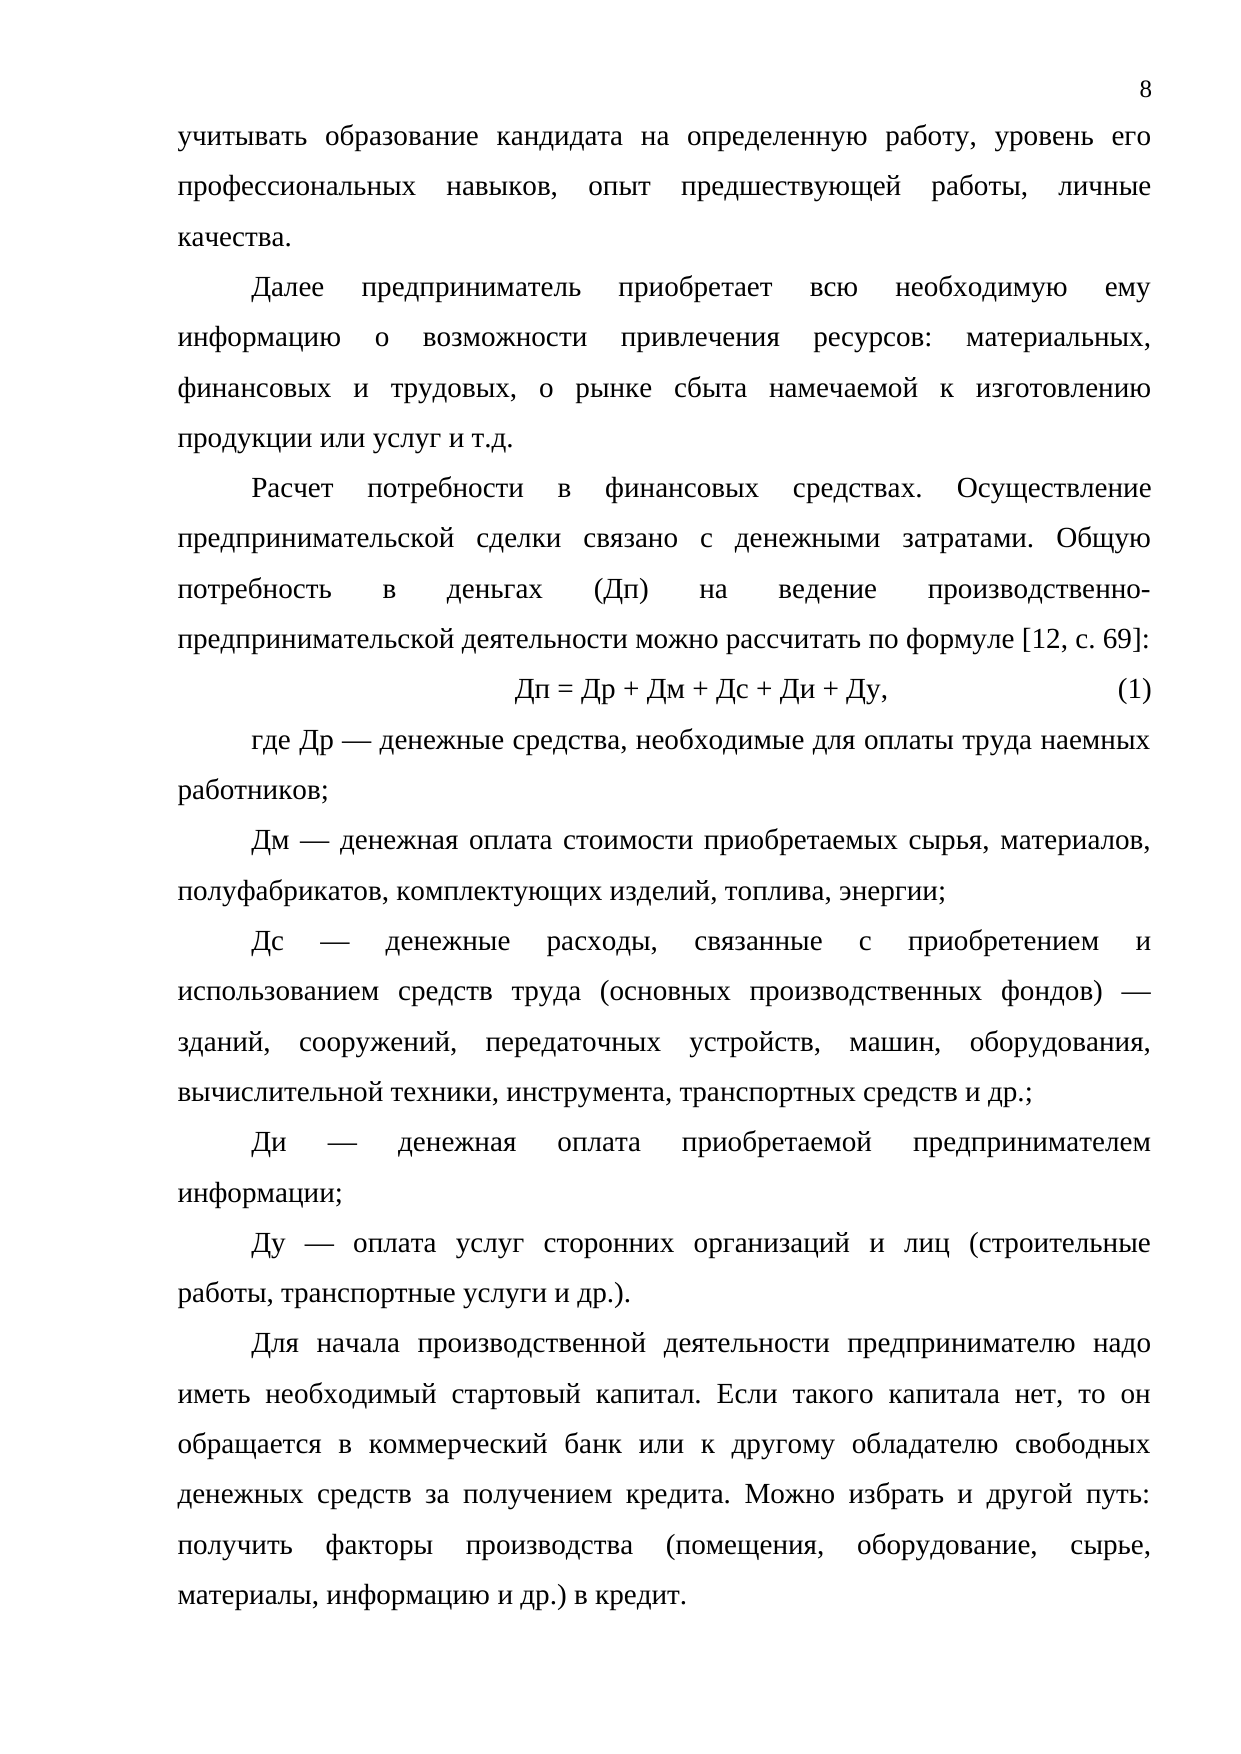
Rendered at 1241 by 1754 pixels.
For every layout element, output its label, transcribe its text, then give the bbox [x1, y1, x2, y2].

text Для начала производственной деятельности предпринимателю надо иметь необходимый стартовый капитал. Если такого капитала нет, то он обращается в коммерческий банк или к другому обладателю свободных денежных средств за получением кредита. Можно избрать и другой путь: получить факторы производства (помещения, оборудование, сырье, материалы, информацию и др.) в кредит. [177, 1326, 1152, 1611]
text Дп = Др + Дм + Дс + Ди + Ду, (1) [177, 672, 1152, 705]
text где Др — денежные средства, необходимые для оплаты труда наемных работников; [177, 722, 1152, 806]
text Расчет потребности в финансовых средствах. Осуществление предпринимательской сделки связано с денежными затратами. Общую потребность в деньгах (Дп) на ведение производственно-предпринимательской деятельности можно рассчитать по формуле [12, с. 69]: [177, 470, 1152, 655]
text Дс — денежные расходы, связанные с приобретением и использованием средств труда (основных производственных фондов) — зданий, сооружений, передаточных устройств, машин, оборудования, вычислительной техники, инструмента, транспортных средств и др.; [177, 923, 1152, 1108]
text Ду — оплата услуг сторонних организаций и лиц (строительные работы, транспортные услуги и др.). [177, 1225, 1152, 1309]
text Далее предприниматель приобретает всю необходимую ему информацию о возможности привлечения ресурсов: материальных, финансовых и трудовых, о рынке сбыта намечаемой к изготовлению продукции или услуг и т.д. [177, 269, 1152, 453]
text Дм — денежная оплата стоимости приобретаемых сырья, материалов, полуфабрикатов, комплектующих изделий, топлива, энергии; [177, 822, 1152, 906]
text Ди — денежная оплата приобретаемой предпринимателем информации; [177, 1124, 1152, 1208]
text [177, 118, 1152, 252]
